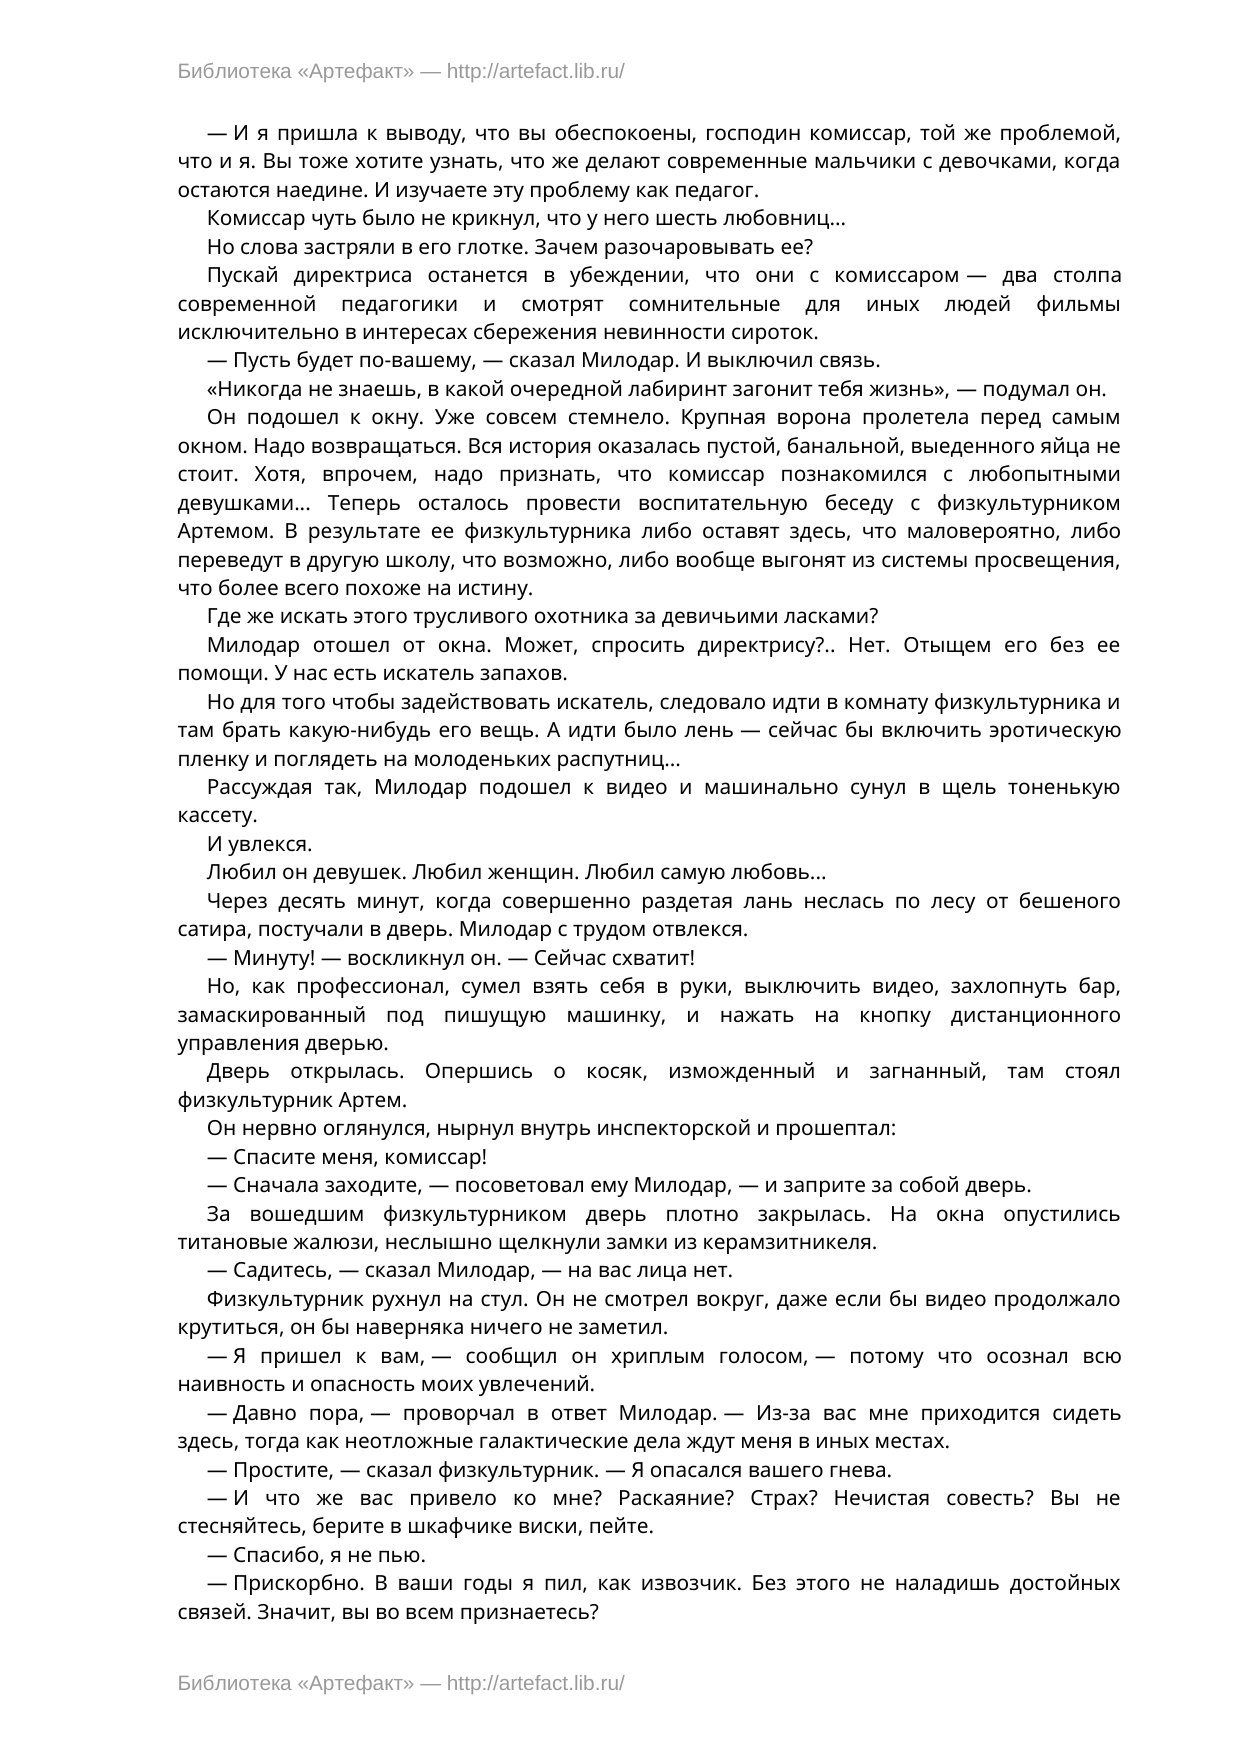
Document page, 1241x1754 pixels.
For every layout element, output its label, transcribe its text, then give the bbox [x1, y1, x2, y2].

text — Давно пора, — проворчал в ответ Милодар. — Из-за вас мне приходится сидеть здесь, тогда как неотложные галактические дела ждут меня в иных местах. [177, 1398, 1122, 1455]
text «Никогда не знаешь, в какой очередной лабиринт загонит тебя жизнь», — подумал он. [177, 374, 1122, 402]
text — Пусть будет по-вашему, — сказал Милодар. И выключил связь. [177, 346, 1122, 374]
text Милодар отошел от окна. Может, спросить директрису?.. Нет. Отыщем его без ее помощи. У нас есть искатель запахов. [177, 630, 1122, 687]
text Рассуждая так, Милодар подошел к видео и машинально сунул в щель тоненькую кассету. [177, 772, 1122, 829]
text — Минуту! — воскликнул он. — Сейчас схватит! [177, 943, 1122, 971]
text Физкультурник рухнул на стул. Он не смотрел вокруг, даже если бы видео продолжало крутиться, он бы наверняка ничего не заметил. [177, 1284, 1122, 1341]
text И увлекся. [177, 829, 1122, 857]
text — Спасибо, я не пью. [177, 1540, 1122, 1568]
text Он нервно оглянулся, нырнул внутрь инспекторской и прошептал: [177, 1113, 1122, 1142]
text — И я пришла к выводу, что вы обеспокоены, господин комиссар, той же проблемой, что и я. Вы тоже хотите узнать, что же делают современные мальчики с девочками, когда остаются наедине. И изучаете эту проблему как педагог. [177, 118, 1122, 203]
text — Я пришел к вам, — сообщил он хриплым голосом, — потому что осознал всю наивность и опасность моих увлечений. [177, 1341, 1122, 1398]
text — Сначала заходите, — посоветовал ему Милодар, — и заприте за собой дверь. [177, 1170, 1122, 1199]
text — И что же вас привело ко мне? Раскаяние? Страх? Нечистая совесть? Вы не стесняйтесь, берите в шкафчике виски, пейте. [177, 1483, 1122, 1540]
text Дверь открылась. Опершись о косяк, изможденный и загнанный, там стоял физкультурник Артем. [177, 1057, 1122, 1113]
text Где же искать этого трусливого охотника за девичьими ласками? [177, 602, 1122, 630]
text Комиссар чуть было не крикнул, что у него шесть любовниц... [177, 203, 1122, 232]
text — Спасите меня, комиссар! [177, 1142, 1122, 1170]
text Но для того чтобы задействовать искатель, следовало идти в комнату физкультурника и там брать какую-нибудь его вещь. А идти было лень — сейчас бы включить эротическую пленку и поглядеть на молоденьких распутниц... [177, 687, 1122, 772]
text — Садитесь, — сказал Милодар, — на вас лица нет. [177, 1256, 1122, 1284]
text — Простите, — сказал физкультурник. — Я опасался вашего гнева. [177, 1455, 1122, 1483]
text Через десять минут, когда совершенно раздетая лань неслась по лесу от бешеного сатира, постучали в дверь. Милодар с трудом отвлекся. [177, 886, 1122, 943]
text Но слова застряли в его глотке. Зачем разочаровывать ее? [177, 232, 1122, 260]
text Но, как профессионал, сумел взять себя в руки, выключить видео, захлопнуть бар, замаскированный под пишущую машинку, и нажать на кнопку дистанционного управления дверью. [177, 971, 1122, 1057]
text Любил он девушек. Любил женщин. Любил самую любовь... [177, 857, 1122, 886]
text За вошедшим физкультурником дверь плотно закрылась. На окна опустились титановые жалюзи, неслышно щелкнули замки из керамзитникеля. [177, 1199, 1122, 1256]
text Пускай директриса останется в убеждении, что они с комиссаром — два столпа современной педагогики и смотрят сомнительные для иных людей фильмы исключительно в интересах сбережения невинности сироток. [177, 260, 1122, 346]
text Он подошел к окну. Уже совсем стемнело. Крупная ворона пролетела перед самым окном. Надо возвращаться. Вся история оказалась пустой, банальной, выеденного яйца не стоит. Хотя, впрочем, надо признать, что комиссар познакомился с любопытными девушками... Теперь осталось провести воспитательную беседу с физкультурником Артемом. В результате ее физкультурника либо оставят здесь, что маловероятно, либо переведут в другую школу, что возможно, либо вообще выгонят из системы просвещения, что более всего похоже на истину. [177, 402, 1122, 602]
text — Прискорбно. В ваши годы я пил, как извозчик. Без этого не наладишь достойных связей. Значит, вы во всем признаетесь? [177, 1568, 1122, 1625]
